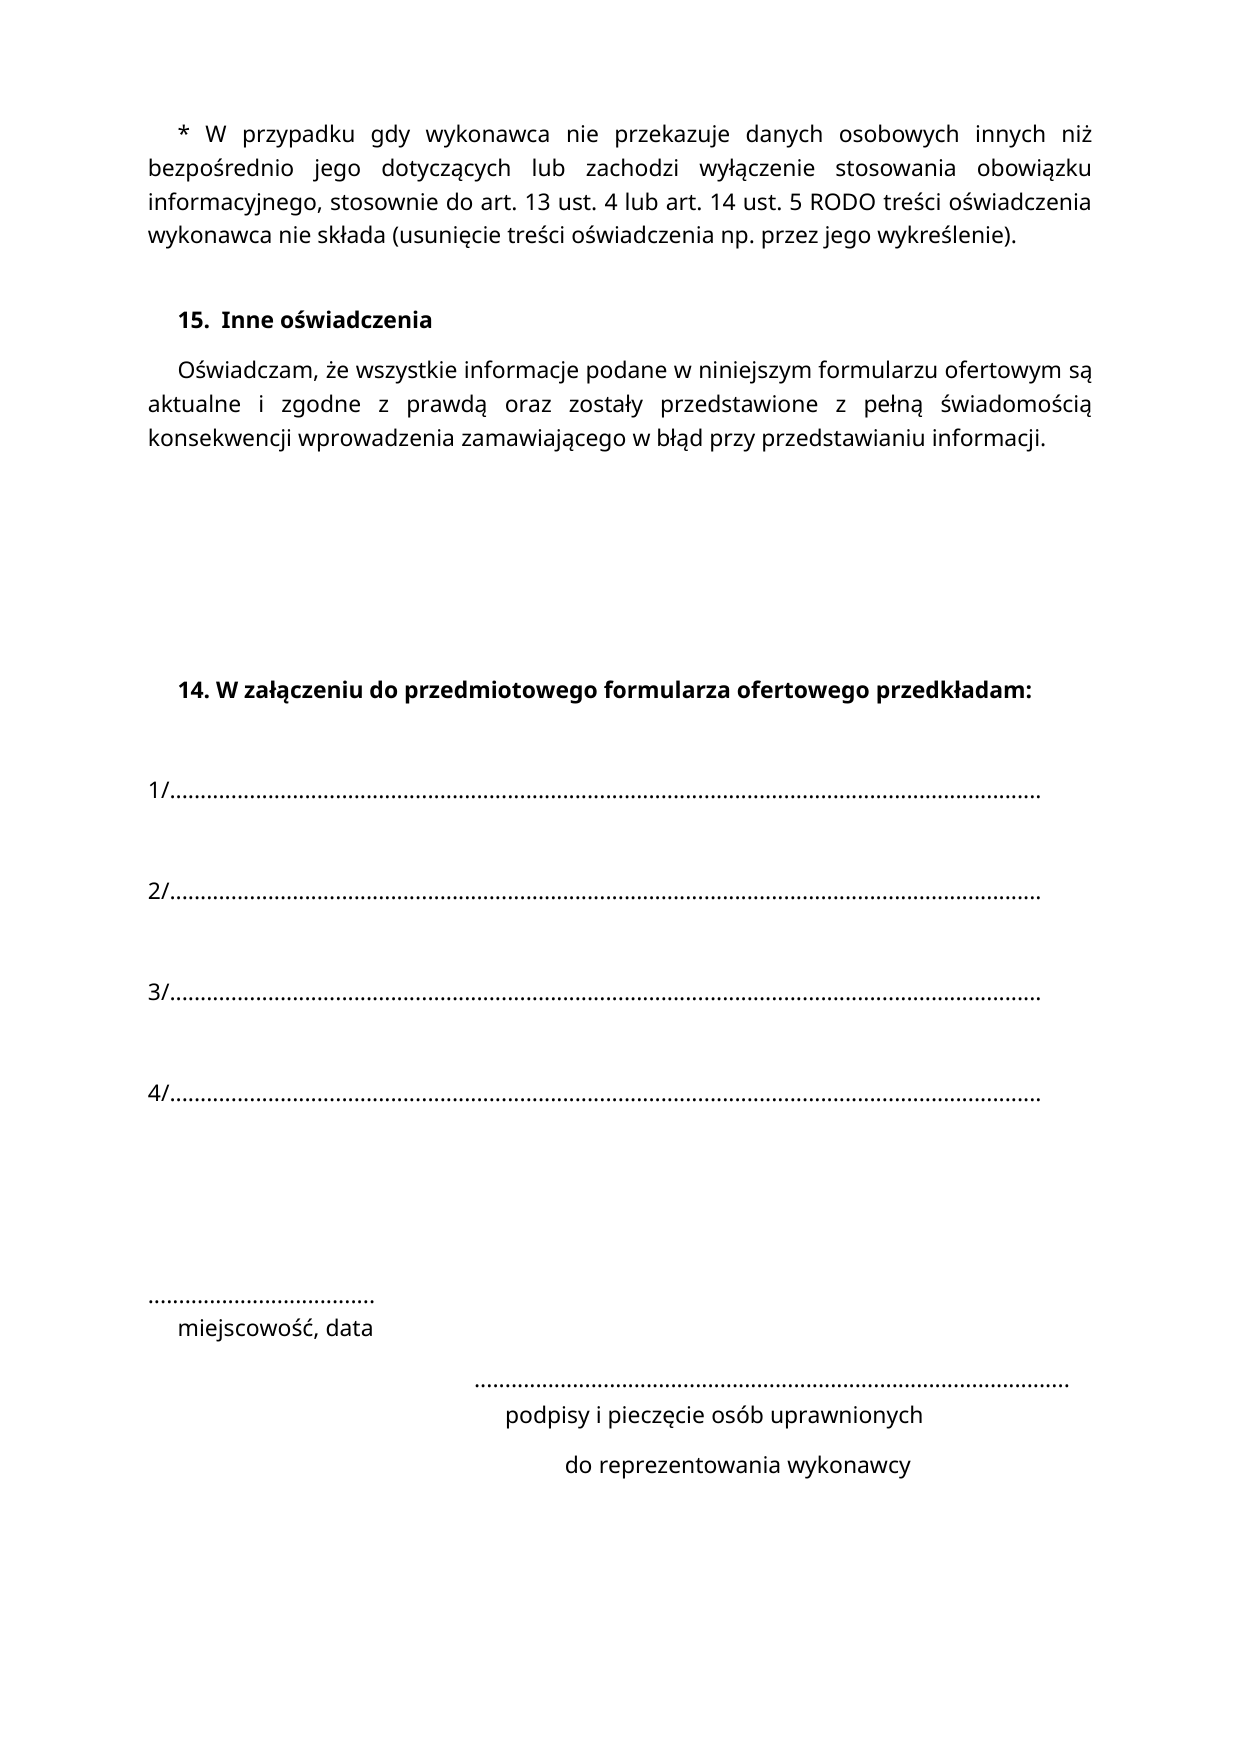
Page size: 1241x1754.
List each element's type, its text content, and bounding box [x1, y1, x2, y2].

text ................................................................................................. [148, 1363, 1093, 1394]
text * W przypadku gdy wykonawca nie przekazuje danych osobowych innych niż bezpośrednio jego dotyczących lub zachodzi wyłączenie stosowania obowiązku informacyjnego, stosownie do art. 13 ust. 4 lub art. 14 ust. 5 RODO treści oświadczenia wykonawca nie składa (usunięcie treści oświadczenia np. przez jego wykreślenie). [148, 118, 1093, 251]
text 2/.............................................................................................................................................. [148, 875, 1093, 906]
text 4/.............................................................................................................................................. [148, 1077, 1093, 1108]
text 14. W załączeniu do przedmiotowego formularza ofertowego przedkładam: [148, 673, 1093, 705]
text podpisy i pieczęcie osób uprawnionych [148, 1399, 1093, 1430]
text ..................................... miejscowość, data [148, 1278, 1093, 1343]
text 3/.............................................................................................................................................. [148, 976, 1093, 1007]
text do reprezentowania wykonawcy [148, 1449, 1093, 1480]
text Oświadczam, że wszystkie informacje podane w niniejszym formularzu ofertowym są aktualne i zgodne z prawdą oraz zostały przedstawione z pełną świadomością konsekwencji wprowadzenia zamawiającego w błąd przy przedstawianiu informacji. [148, 354, 1093, 453]
text 1/.............................................................................................................................................. [148, 774, 1093, 806]
list Inne oświadczenia [148, 303, 1093, 335]
